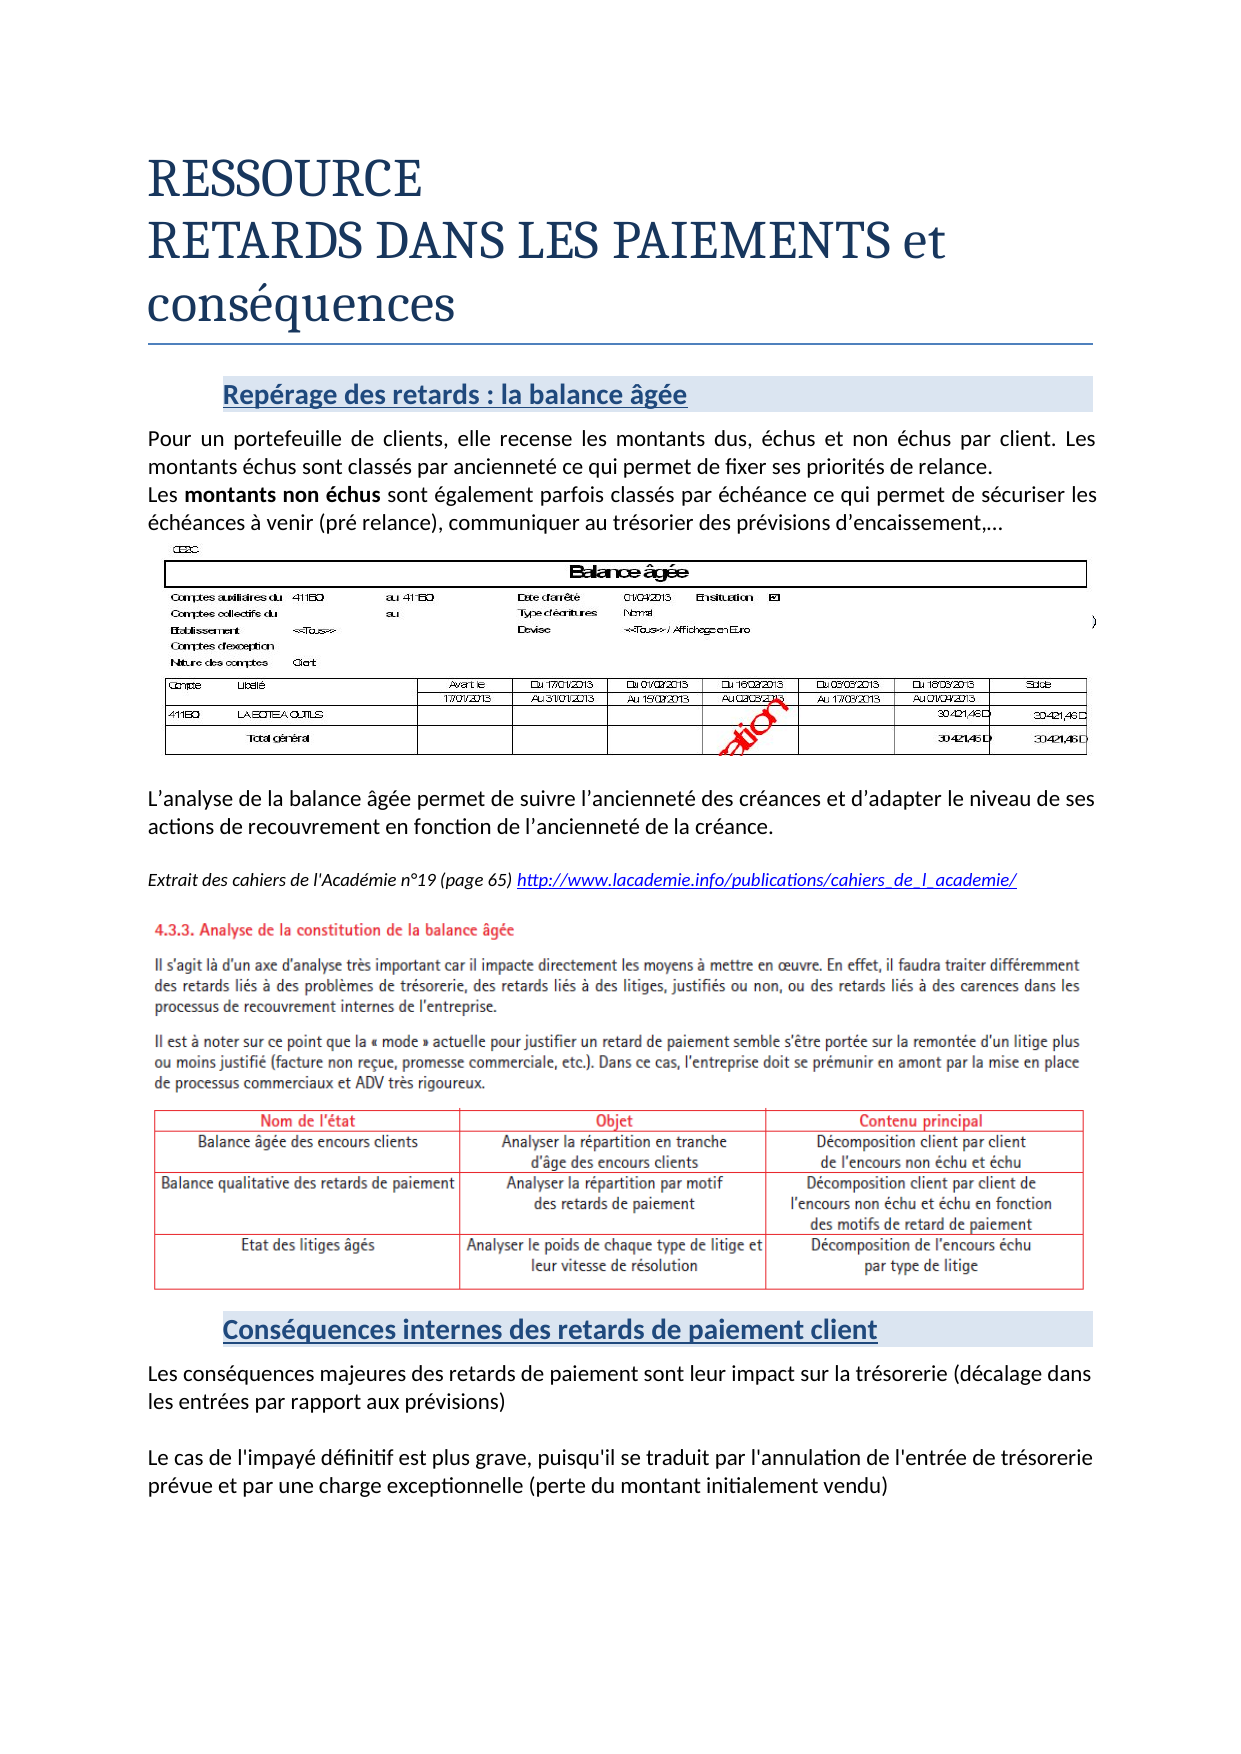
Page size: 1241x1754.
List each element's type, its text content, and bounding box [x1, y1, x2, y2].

subtitle Conséquences internes des retards de paiement client [223, 1311, 1093, 1347]
title RETARDS DANS LES PAIEMENTS et conséquences [148, 210, 1093, 343]
text Le cas de l'impayé définitif est plus grave, puisqu'il se traduit par l'annulation de l'entrée de trésorerie prévue et par une charge exceptionnelle (perte du montant initialement vendu) [148, 1443, 1098, 1499]
text Les conséquences majeures des retards de paiement sont leur impact sur la trésorerie (décalage dans les entrées par rapport aux prévisions) [148, 1359, 1098, 1416]
text Extrait des cahiers de l'Académie n°19 (page 65) http://www.lacademie.info/publications/cahiers_de_l_academie/ [148, 868, 1098, 891]
picture [147, 536, 1093, 756]
title RESSOURCE [148, 148, 1093, 210]
text Pour un portefeuille de clients, elle recense les montants dus, échus et non échus par client. Les montants échus sont classés par ancienneté ce qui permet de fixer ses priorités de relance. [148, 424, 1098, 480]
text Les montants non échus sont également parfois classés par échéance ce qui permet de sécuriser les échéances à venir (pré relance), communiquer au trésorier des prévisions d’encaissement,… [148, 480, 1098, 536]
subtitle Repérage des retards : la balance âgée [223, 376, 1093, 412]
text L’analyse de la balance âgée permet de suivre l’ancienneté des créances et d’adapter le niveau de ses actions de recouvrement en fonction de l’ancienneté de la créance. [148, 784, 1098, 840]
picture [147, 918, 1093, 1299]
